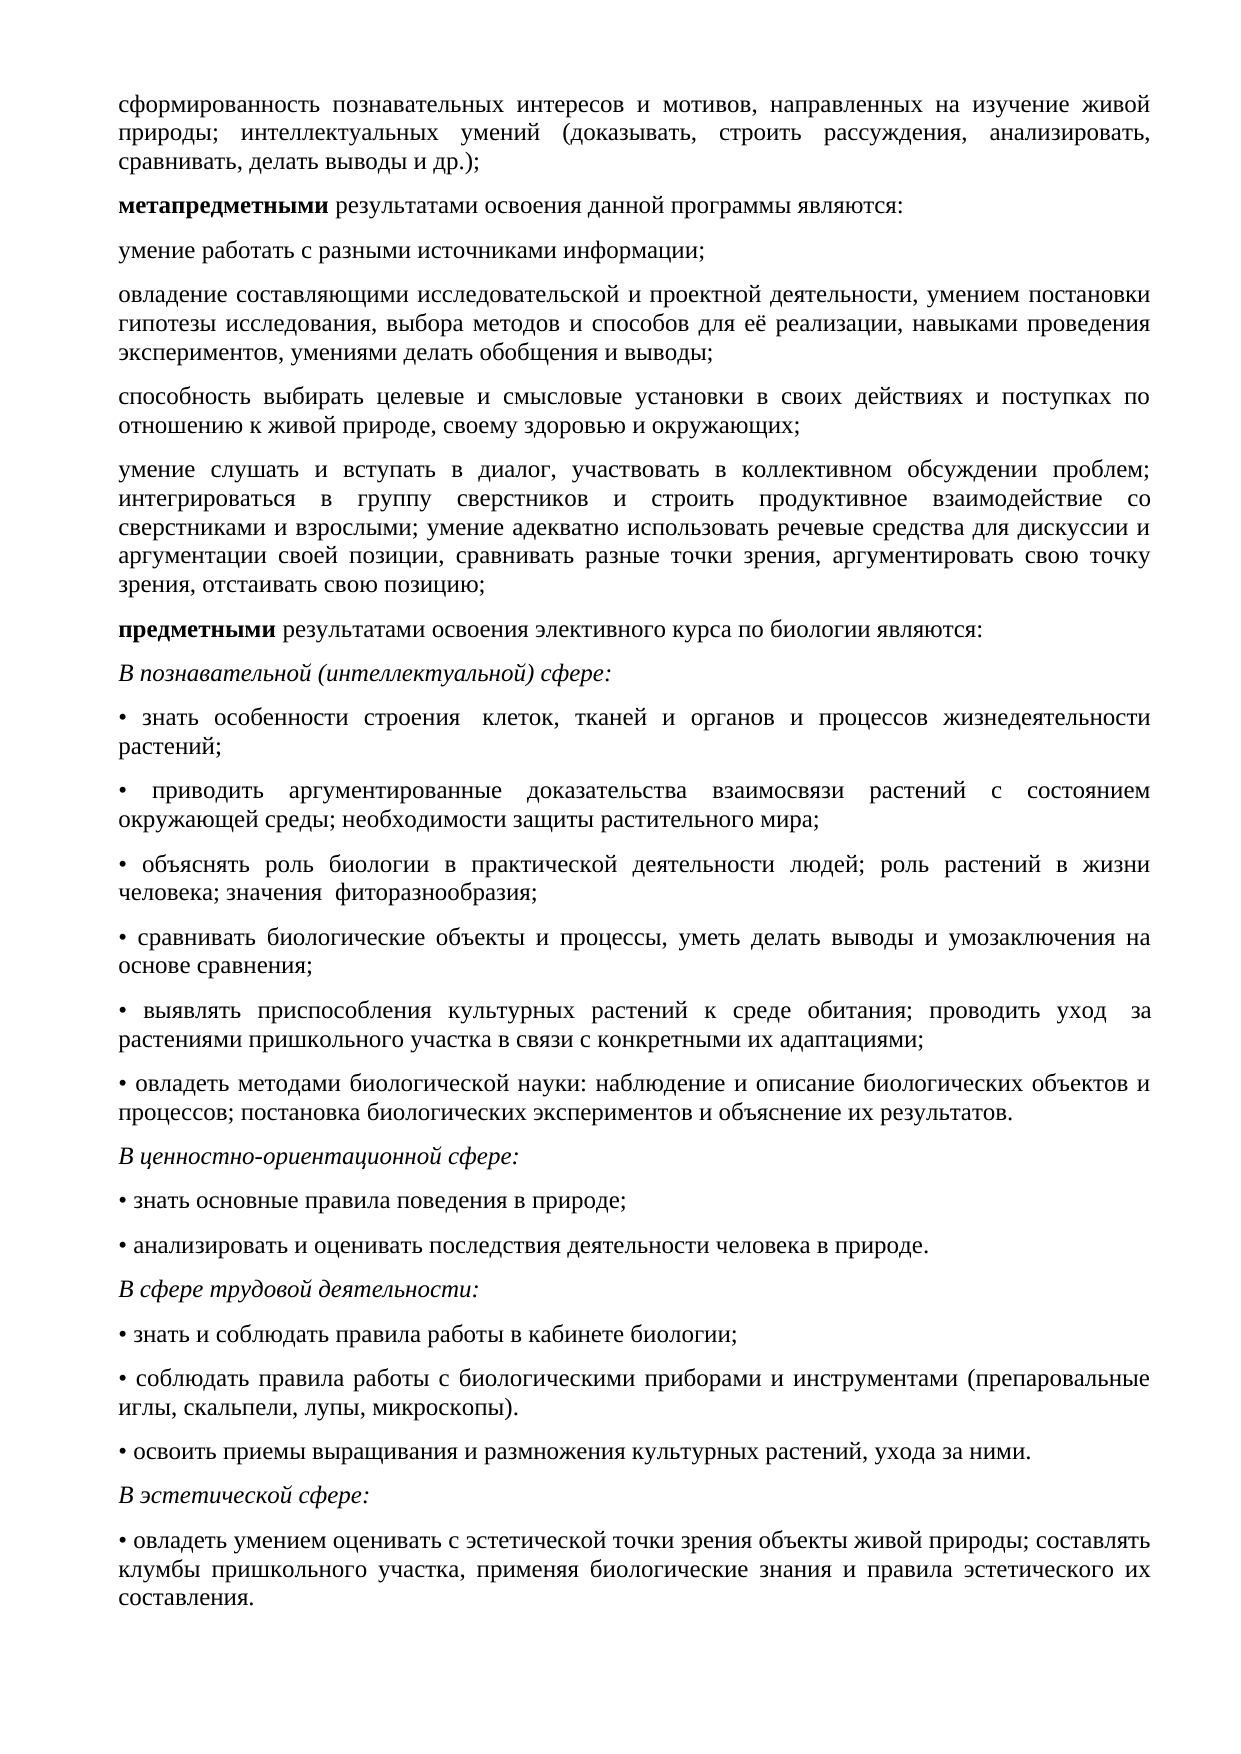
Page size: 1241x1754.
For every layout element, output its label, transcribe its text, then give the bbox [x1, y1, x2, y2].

text способность выбирать целевые и смысловые установки в своих действиях и поступках по отношению к живой природе, своему здоровью и окружающих; [118, 381, 1152, 439]
text • объяснять роль биологии в практической деятельности людей; роль растений в жизни человека; значения фиторазнообразия; [118, 849, 1152, 906]
text В эстетической сфере: [118, 1481, 1152, 1509]
text умение работать с разными источниками информации; [118, 235, 1152, 264]
text В сфере трудовой деятельности: [118, 1274, 1152, 1303]
text • выявлять приспособления культурных растений к среде обитания; проводить уход за растениями пришкольного участка в связи с конкретными их адаптациями; [118, 995, 1152, 1052]
text овладение составляющими исследовательской и проектной деятельности, умением постановки гипотезы исследования, выбора методов и способов для её реализации, навыками проведения экспериментов, умениями делать обобщения и выводы; [118, 279, 1152, 366]
text В познавательной (интеллектуальной) сфере: [118, 658, 1152, 687]
text • знать и соблюдать правила работы в кабинете биологии; [118, 1319, 1152, 1347]
text • овладеть умением оценивать с эстетической точки зрения объекты живой природы; составлять клумбы пришкольного участка, применяя биологические знания и правила эстетического их составления. [118, 1525, 1152, 1611]
text В ценностно-ориентационной сфере: [118, 1141, 1152, 1170]
text • соблюдать правила работы с биологическими приборами и инструментами (препаровальные иглы, скальпели, лупы, микроскопы). [118, 1363, 1152, 1421]
text • овладеть методами биологической науки: наблюдение и описание биологических объектов и процессов; постановка биологических экспериментов и объяснение их результатов. [118, 1068, 1152, 1126]
text • освоить приемы выращивания и размножения культурных растений, ухода за ними. [118, 1436, 1152, 1465]
text сформированность познавательных интересов и мотивов, направленных на изучение живой природы; интеллектуальных умений (доказывать, строить рассуждения, анализировать, сравнивать, делать выводы и др.); [118, 89, 1152, 175]
text • сравнивать биологические объекты и процессы, уметь делать выводы и умозаключения на основе сравнения; [118, 922, 1152, 979]
text • приводить аргументированные доказательства взаимосвязи растений с состоянием окружающей среды; необходимости защиты растительного мира; [118, 776, 1152, 833]
text предметными результатами освоения элективного курса по биологии являются: [118, 614, 1152, 642]
text • анализировать и оценивать последствия деятельности человека в природе. [118, 1230, 1152, 1259]
text метапредметными результатами освоения данной программы являются: [118, 191, 1152, 219]
text умение слушать и вступать в диалог, участвовать в коллективном обсуждении проблем; интегрироваться в группу сверстников и строить продуктивное взаимодействие со сверстниками и взрослыми; умение адекватно использовать речевые средства для дискуссии и аргументации своей позиции, сравнивать разные точки зрения, аргументировать свою точку зрения, отстаивать свою позицию; [118, 454, 1152, 598]
text • знать особенности строения клеток, тканей и органов и процессов жизнедеятельности растений; [118, 702, 1152, 760]
text • знать основные правила поведения в природе; [118, 1186, 1152, 1214]
